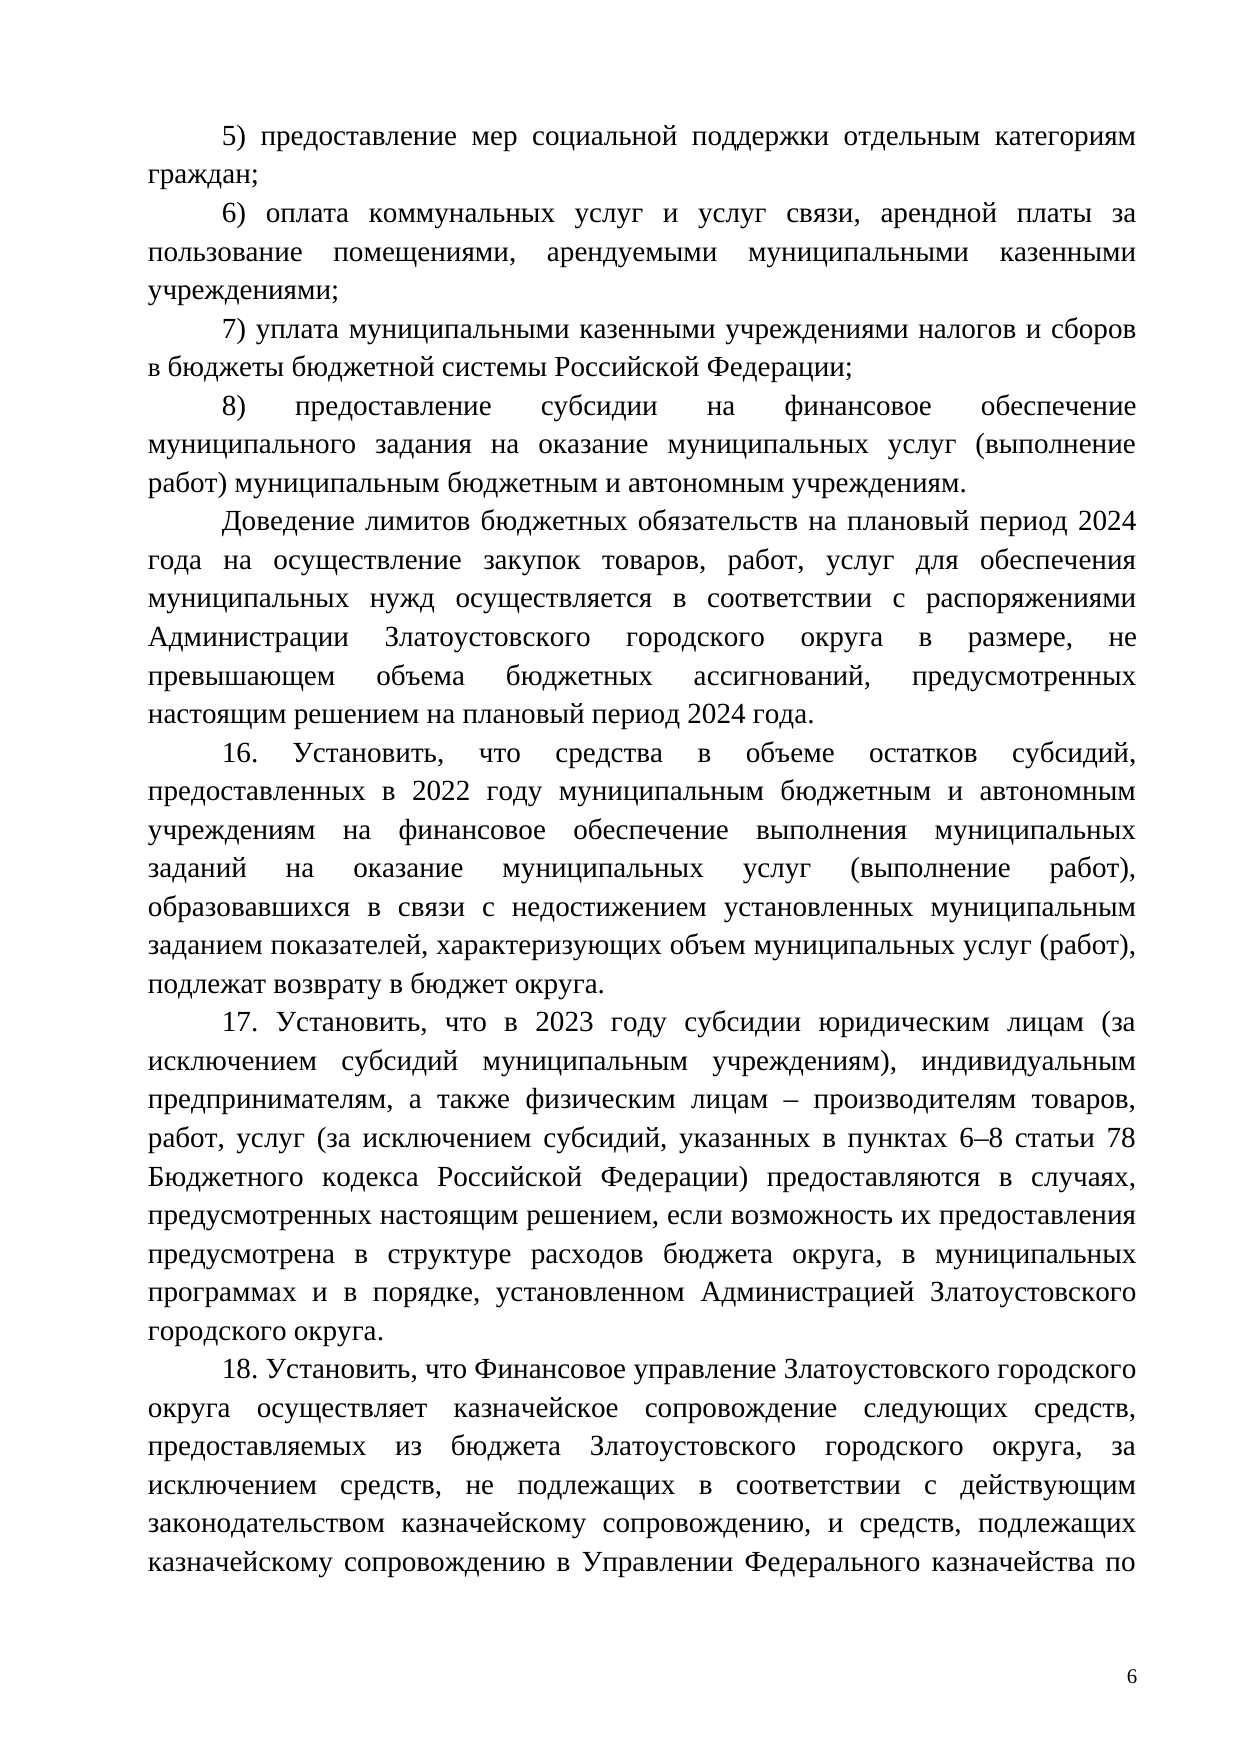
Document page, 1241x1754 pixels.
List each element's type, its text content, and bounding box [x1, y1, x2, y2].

text 16. Установить, что средства в объеме остатков субсидий, предоставленных в 2022 году муниципальным бюджетным и автономным учреждениям на финансовое обеспечение выполнения муниципальных заданий на оказание муниципальных услуг (выполнение работ), образовавшихся в связи с недостижением установленных муниципальным заданием показателей, характеризующих объем муниципальных услуг (работ), подлежат возврату в бюджет округа. [148, 735, 1137, 999]
text 17. Установить, что в 2023 году субсидии юридическим лицам (за исключением субсидий муниципальным учреждениям), индивидуальным предпринимателям, а также физическим лицам – производителям товаров, работ, услуг (за исключением субсидий, указанных в пунктах 6–8 статьи 78 Бюджетного кодекса Российской Федерации) предоставляются в случаях, предусмотренных настоящим решением, если возможность их предоставления предусмотрена в структуре расходов бюджета округа, в муниципальных программах и в порядке, установленном Администрацией Златоустовского городского округа. [148, 1004, 1137, 1346]
text 5) предоставление мер социальной поддержки отдельным категориям граждан; [148, 118, 1137, 190]
text 8) предоставление субсидии на финансовое обеспечение муниципального задания на оказание муниципальных услуг (выполнение работ) муниципальным бюджетным и автономным учреждениям. [148, 388, 1137, 498]
text Доведение лимитов бюджетных обязательств на плановый период 2024 года на осуществление закупок товаров, работ, услуг для обеспечения муниципальных нужд осуществляется в соответствии с распоряжениями Администрации Златоустовского городского округа в размере, не превышающем объема бюджетных ассигнований, предусмотренных настоящим решением на плановый период 2024 года. [148, 503, 1137, 730]
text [148, 1351, 1137, 1578]
text 6) оплата коммунальных услуг и услуг связи, арендной платы за пользование помещениями, арендуемыми муниципальными казенными учреждениями; [148, 195, 1137, 306]
text 7) уплата муниципальными казенными учреждениями налогов и сборов в бюджеты бюджетной системы Российской Федерации; [148, 311, 1137, 383]
